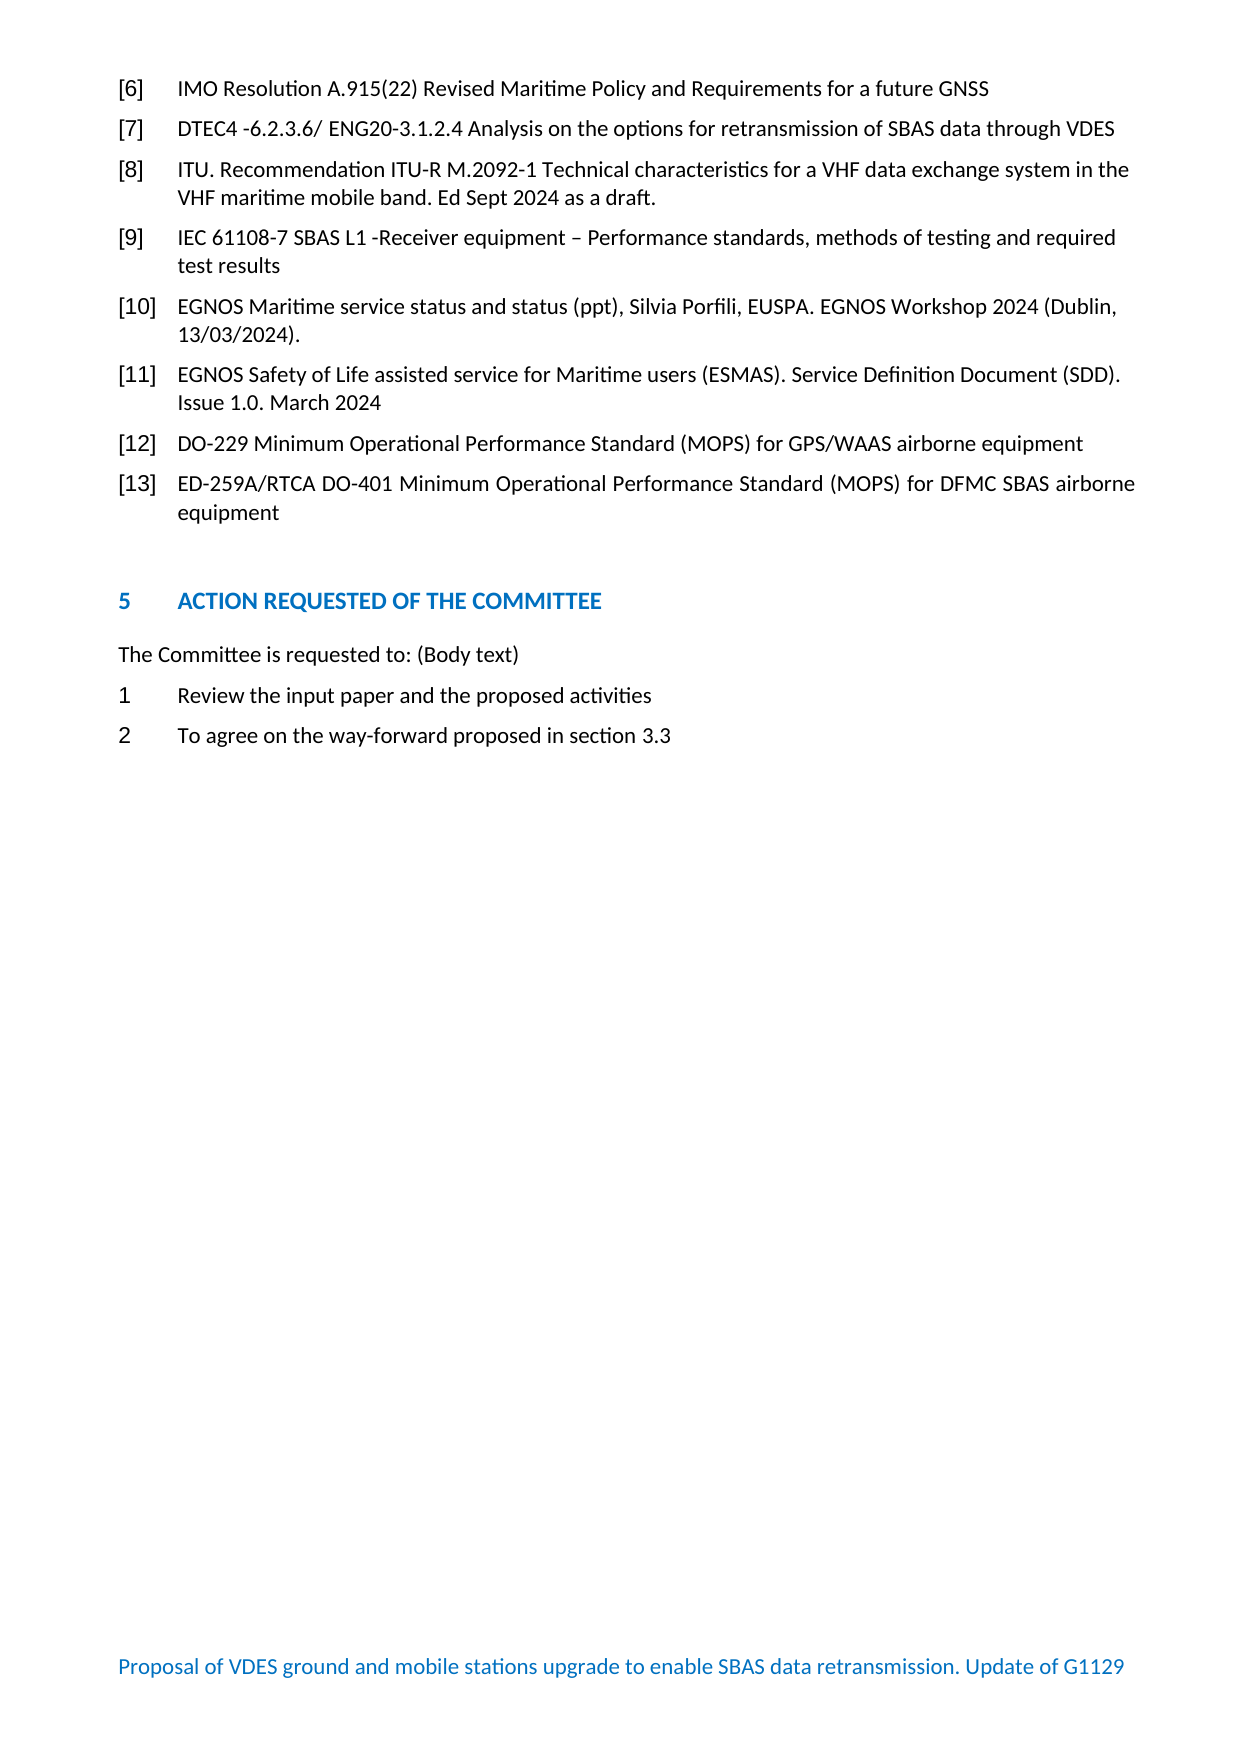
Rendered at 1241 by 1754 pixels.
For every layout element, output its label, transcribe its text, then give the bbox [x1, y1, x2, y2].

text DTEC4 -6.2.3.6/ ENG20-3.1.2.4 Analysis on the options for retransmission of SBAS data through VDES [118, 114, 1137, 142]
subtitle Action requested of the Committee [118, 585, 1137, 615]
text The Committee is requested to: (Body text) [118, 640, 1137, 668]
text IMO Resolution A.915(22) Revised Maritime Policy and Requirements for a future GNSS [118, 74, 1137, 102]
text ITU. Recommendation ITU-R M.2092-1 Technical characteristics for a VHF data exchange system in the VHF maritime mobile band. Ed Sept 2024 as a draft. [118, 155, 1137, 211]
list DO-229 Minimum Operational Performance Standard (MOPS) for GPS/WAAS airborne equipment [118, 429, 1137, 457]
text IEC 61108-7 SBAS L1 -Receiver equipment – Performance standards, methods of testing and required test results [118, 223, 1137, 279]
list Review the input paper and the proposed activities [118, 681, 1137, 709]
text EGNOS Maritime service status and status (ppt), Silvia Porfili, EUSPA. EGNOS Workshop 2024 (Dublin, 13/03/2024). [118, 292, 1137, 348]
list ED-259A/RTCA DO-401 Minimum Operational Performance Standard (MOPS) for DFMC SBAS airborne equipment [118, 469, 1137, 526]
text EGNOS Safety of Life assisted service for Maritime users (ESMAS). Service Definition Document (SDD). Issue 1.0. March 2024 [118, 361, 1137, 417]
list To agree on the way-forward proposed in section 3.3 [118, 721, 1137, 749]
